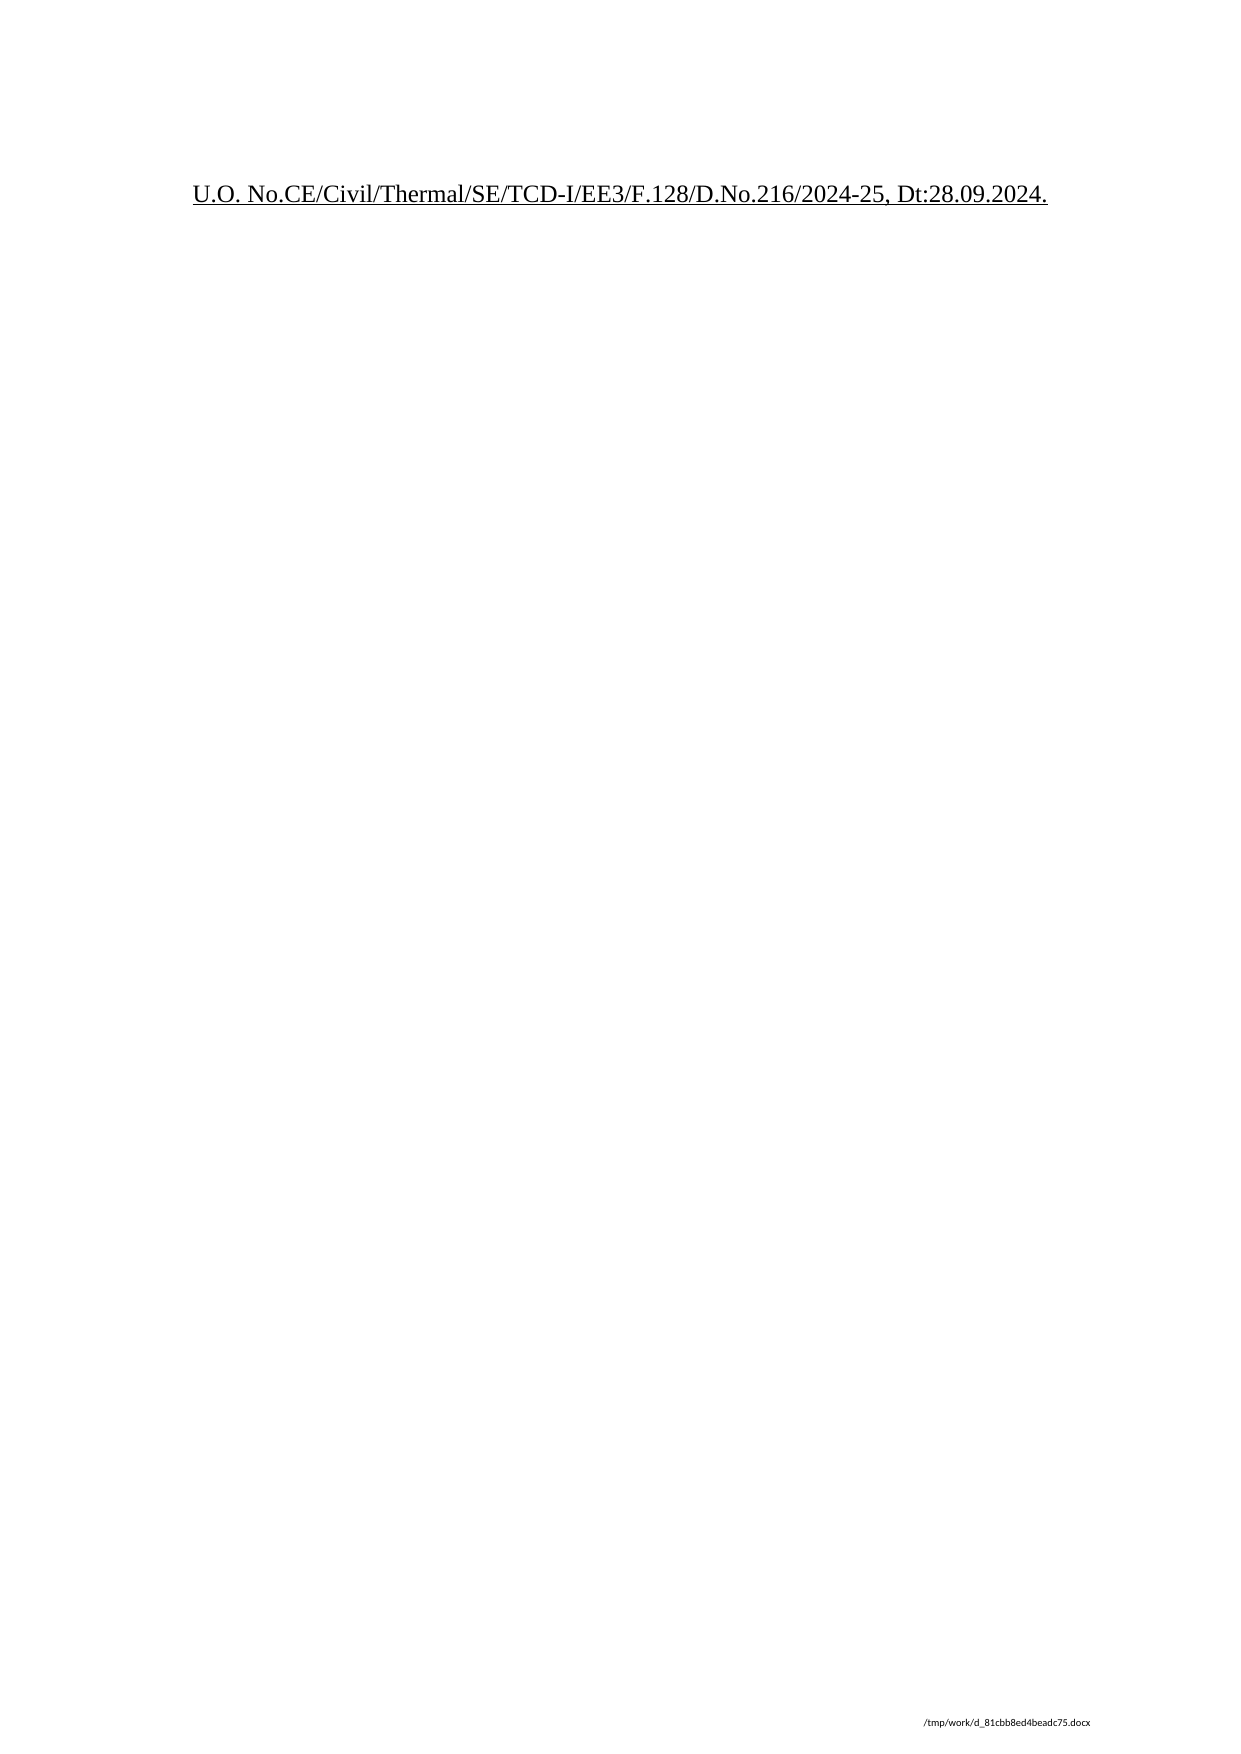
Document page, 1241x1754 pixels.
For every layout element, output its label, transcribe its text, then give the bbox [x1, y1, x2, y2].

text U.O. No.CE/Civil/Thermal/SE/TCD-I/EE3/F.128/D.No.216/2024-25, Dt:28.09.2024. [150, 179, 1090, 207]
